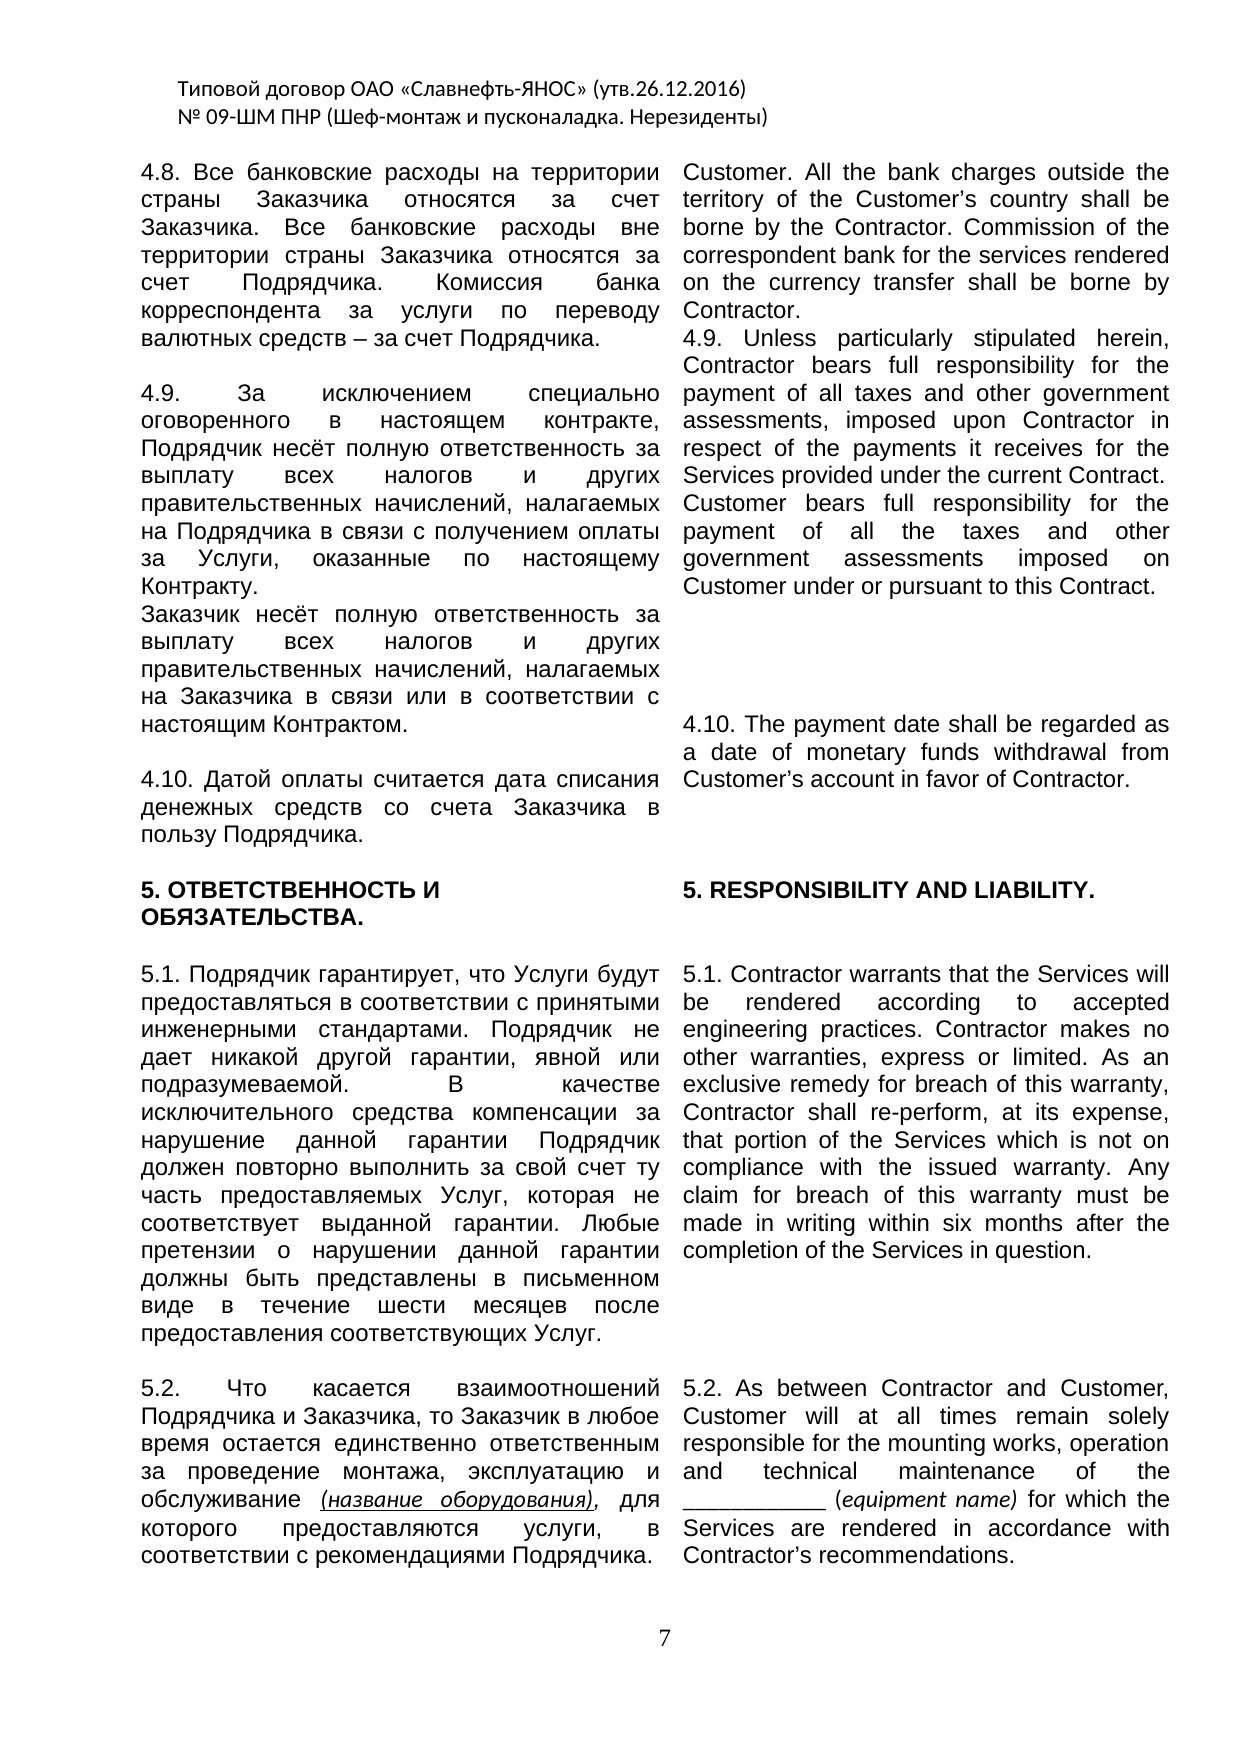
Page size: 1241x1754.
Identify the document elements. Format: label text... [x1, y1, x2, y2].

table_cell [129, 158, 671, 876]
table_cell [129, 960, 671, 1597]
table_cell 5. ОТВЕТСТВЕННОСТЬ И ОБЯЗАТЕЛЬСТВА. [129, 876, 671, 960]
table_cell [671, 960, 1181, 1597]
table_cell 5. RESPONSIBILITY AND LIABILITY. [671, 876, 1181, 960]
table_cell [671, 158, 1181, 876]
